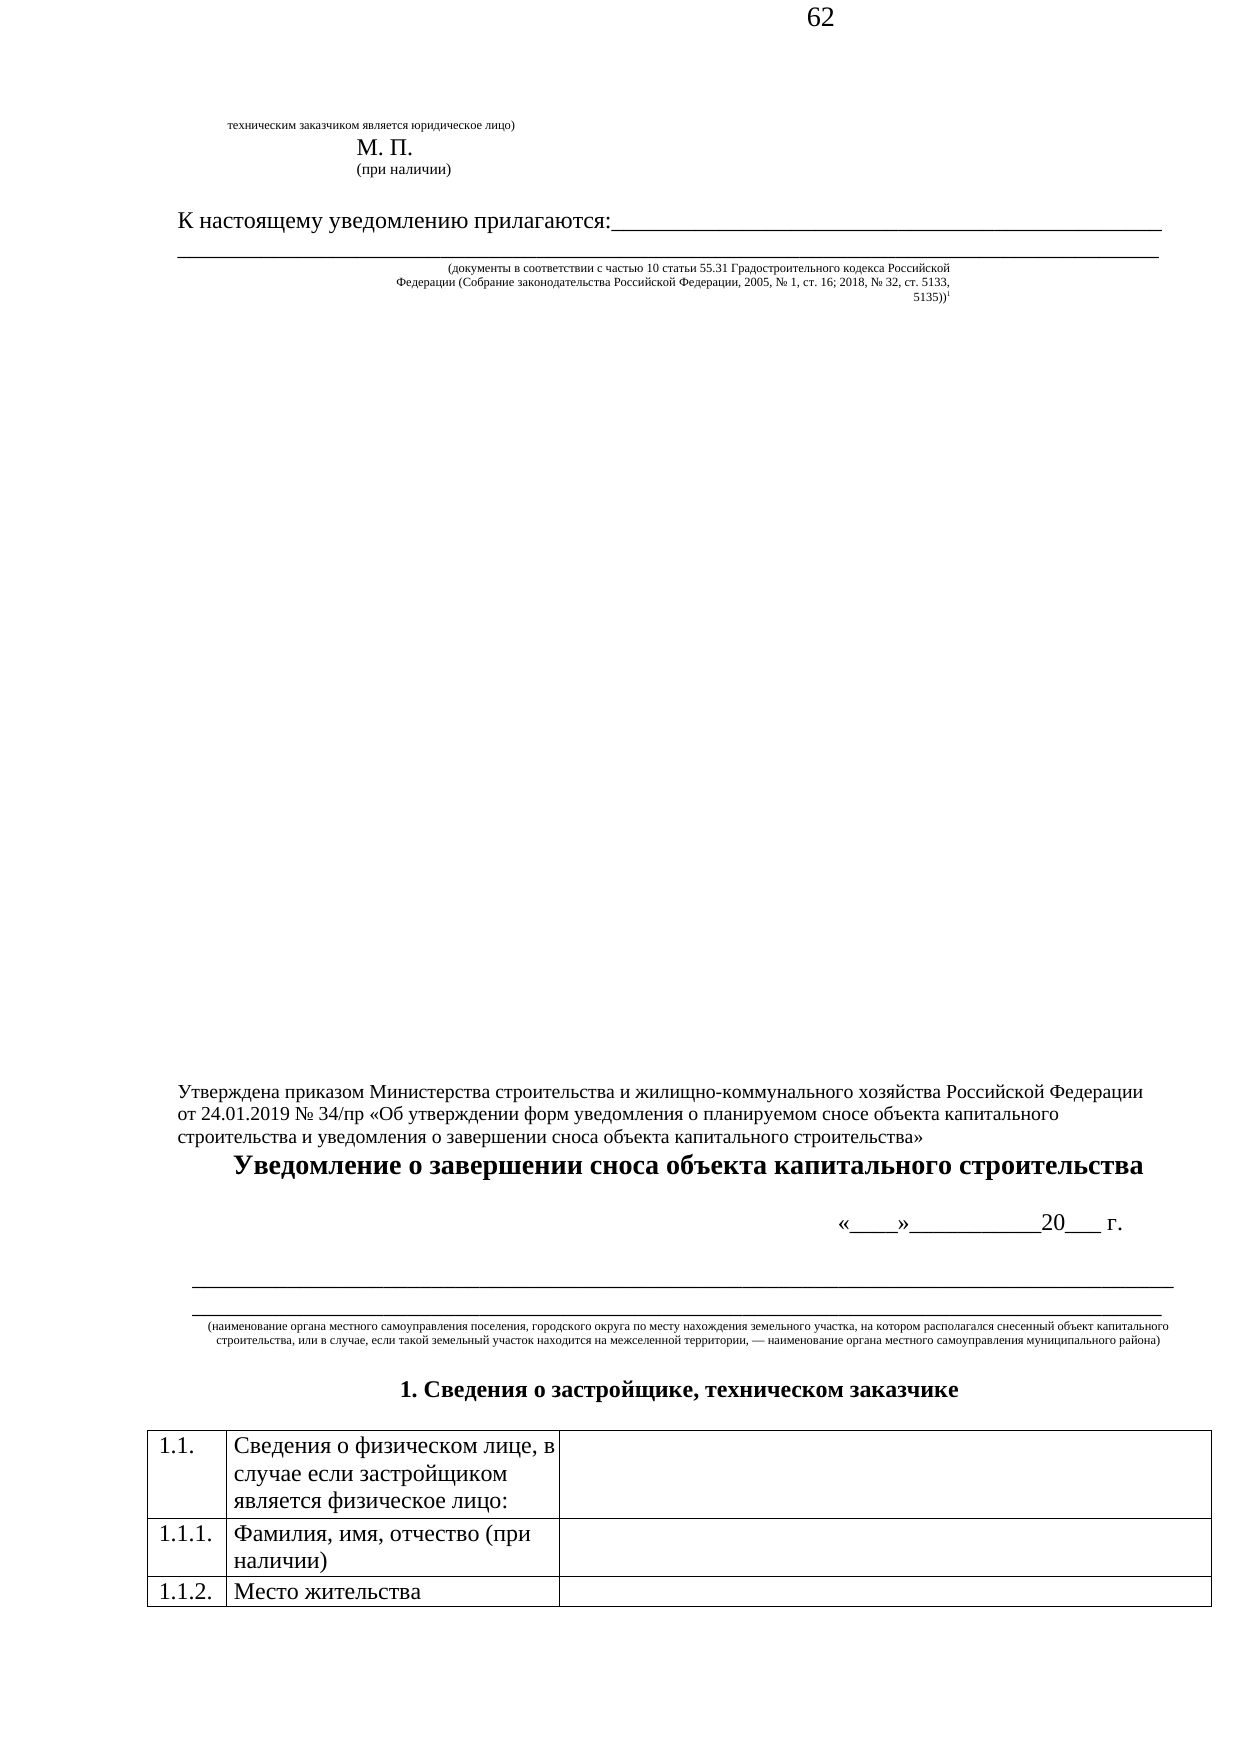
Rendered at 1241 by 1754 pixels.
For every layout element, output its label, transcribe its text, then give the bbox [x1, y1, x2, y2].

text (документы в соответствии с частью 10 статьи 55.31 Градостроительного кодекса Российской Федерации (Собрание законодательства Российской Федерации, 2005, № 1, ст. 16; 2018, № 32, ст. 5133, 5135))1 [390, 261, 950, 304]
table_header [560, 1431, 1211, 1517]
text Уведомление о завершении сноса объекта капитального строительства [196, 1148, 1181, 1180]
text Утверждена приказом Министерства строительства и жилищно-коммунального хозяйства Российской Федерации от 24.01.2019 № 34/пр «Об утверждении форм уведомления о планируемом сносе объекта капитального строительства и уведомления о завершении сноса объекта капитального строительства» [177, 1079, 1158, 1148]
table_cell [560, 1577, 1211, 1606]
text техническим заказчиком является юридическое лицо) [227, 118, 1181, 132]
table_cell Место жительства [227, 1577, 559, 1606]
table_cell 1.1.2. [148, 1577, 226, 1606]
text 1. Сведения о застройщике, техническом заказчике [177, 1375, 1181, 1402]
table_header 1.1. [148, 1431, 226, 1517]
table_cell Фамилия, имя, отчество (при наличии) [227, 1519, 559, 1576]
text (наименование органа местного самоуправления поселения, городского округа по месту нахождения земельного участка, на котором располагался снесенный объект капитального строительства, или в случае, если такой земельный участок находится на межселенной территории, — наименование органа местного самоуправления муниципального района) [196, 1318, 1181, 1347]
text ___________________________________________________________________________________________________________________________________________________________________ [192, 1263, 1181, 1318]
text К настоящему уведомлению прилагаются:______________________________________________ __________________________________________________________________________________ [177, 206, 1181, 261]
text (при наличии) [356, 160, 1181, 178]
text М. П. [356, 132, 1181, 160]
table_cell [560, 1519, 1211, 1576]
table_header Сведения о физическом лице, в случае если застройщиком является физическое лицо: [227, 1431, 559, 1517]
text «____»___________20___ г. [838, 1208, 1181, 1236]
table_cell 1.1.1. [148, 1519, 226, 1576]
